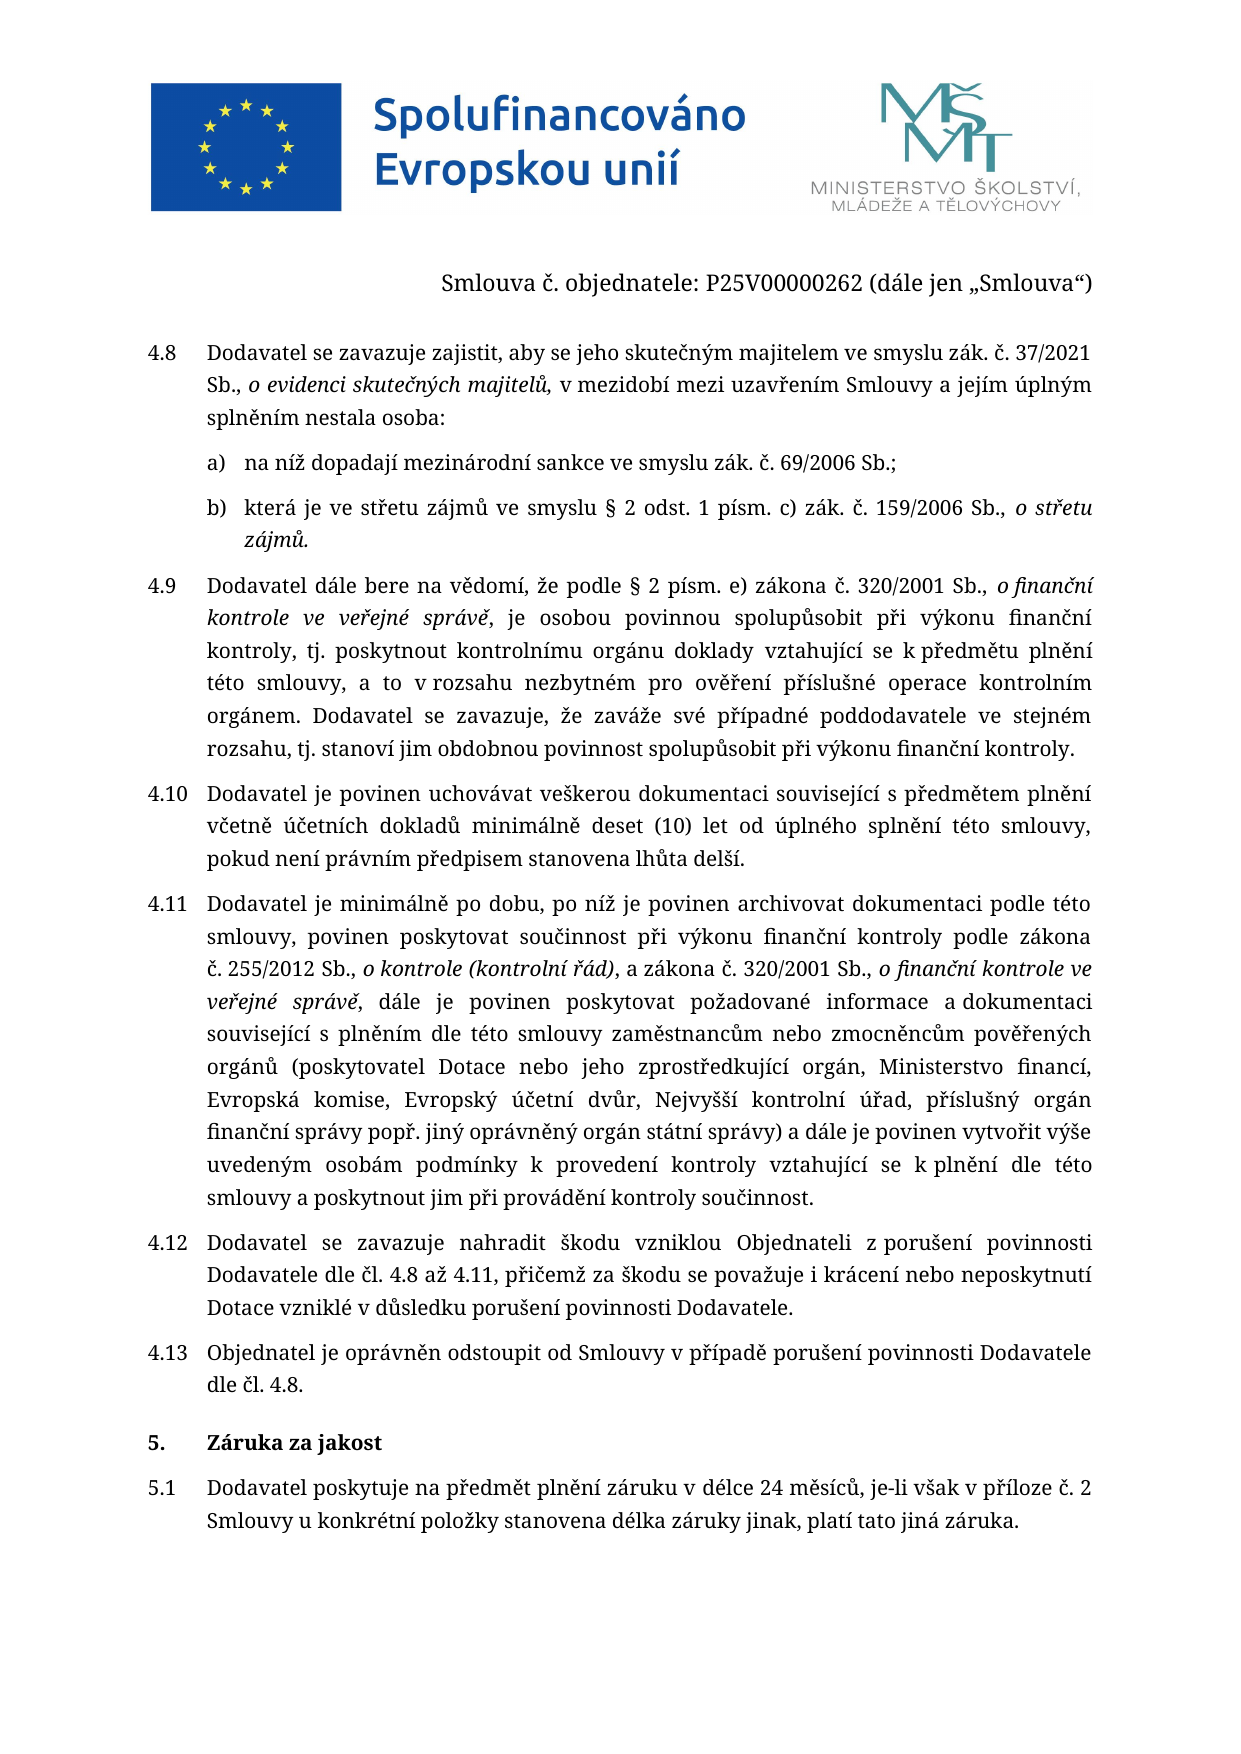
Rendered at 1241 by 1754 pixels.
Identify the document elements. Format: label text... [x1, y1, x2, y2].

list Dodavatel je povinen uchovávat veškerou dokumentaci související s předmětem plnění včetně účetních dokladů minimálně deset (10) let od úplného splnění této smlouvy, pokud není právním předpisem stanovena lhůta delší. [148, 779, 1093, 872]
list Dodavatel se zavazuje nahradit škodu vzniklou Objednateli z porušení povinnosti Dodavatele dle čl. 4.8 až 4.11, přičemž za škodu se považuje i krácení nebo neposkytnutí Dotace vzniklé v důsledku porušení povinnosti Dodavatele. [148, 1228, 1093, 1321]
list Dodavatel dále bere na vědomí, že podle § 2 písm. e) zákona č. 320/2001 Sb., o finanční kontrole ve veřejné správě, je osobou povinnou spolupůsobit při výkonu finanční kontroly, tj. poskytnout kontrolnímu orgánu doklady vztahující se k předmětu plnění této smlouvy, a to v rozsahu nezbytném pro ověření příslušné operace kontrolním orgánem. Dodavatel se zavazuje, že zaváže své případné poddodavatele ve stejném rozsahu, tj. stanoví jim obdobnou povinnost spolupůsobit při výkonu finanční kontroly. [148, 571, 1093, 762]
picture [147, 80, 1093, 215]
list Dodavatel se zavazuje zajistit, aby se jeho skutečným majitelem ve smyslu zák. č. 37/2021 Sb., o evidenci skutečných majitelů, v mezidobí mezi uzavřením Smlouvy a jejím úplným splněním nestala osoba: [148, 338, 1093, 431]
list Objednatel je oprávněn odstoupit od Smlouvy v případě porušení povinnosti Dodavatele dle čl. 4.8. [148, 1338, 1093, 1399]
list Dodavatel je minimálně po dobu, po níž je povinen archivovat dokumentaci podle této smlouvy, povinen poskytovat součinnost při výkonu finanční kontroly podle zákona č. 255/2012 Sb., o kontrole (kontrolní řád), a zákona č. 320/2001 Sb., o finanční kontrole ve veřejné správě, dále je povinen poskytovat požadované informace a dokumentaci související s plněním dle této smlouvy zaměstnancům nebo zmocněncům pověřených orgánů (poskytovatel Dotace nebo jeho zprostředkující orgán, Ministerstvo financí, Evropská komise, Evropský účetní dvůr, Nejvyšší kontrolní úřad, příslušný orgán finanční správy popř. jiný oprávněný orgán státní správy) a dále je povinen vytvořit výše uvedeným osobám podmínky k provedení kontroly vztahující se k plnění dle této smlouvy a poskytnout jim při provádění kontroly součinnost. [148, 889, 1093, 1211]
list která je ve střetu zájmů ve smyslu § 2 odst. 1 písm. c) zák. č. 159/2006 Sb., o střetu zájmů. [207, 493, 1093, 554]
list Záruka za jakost [148, 1428, 1093, 1457]
list Dodavatel poskytuje na předmět plnění záruku v délce 24 měsíců, je-li však v příloze č. 2 Smlouvy u konkrétní položky stanovena délka záruky jinak, platí tato jiná záruka. [148, 1473, 1093, 1534]
list na níž dopadají mezinárodní sankce ve smyslu zák. č. 69/2006 Sb.; [207, 448, 1093, 476]
